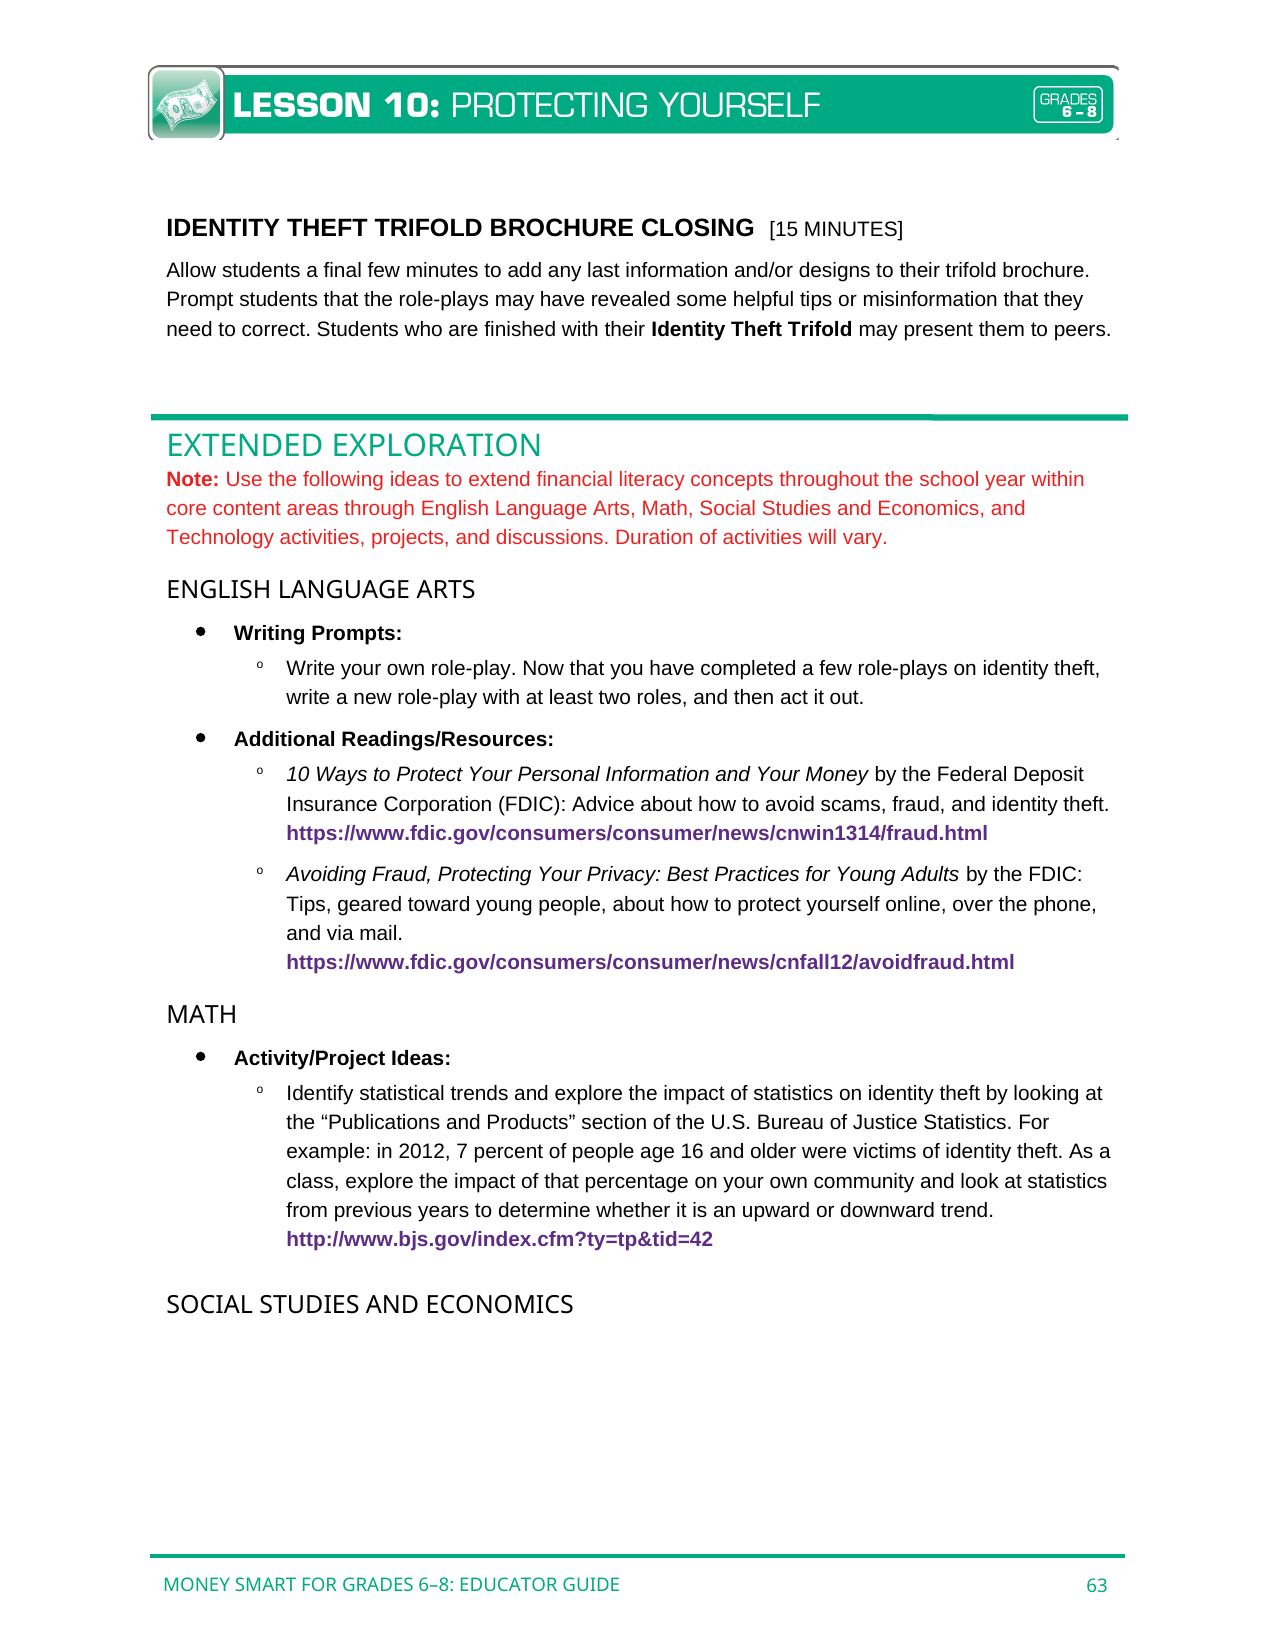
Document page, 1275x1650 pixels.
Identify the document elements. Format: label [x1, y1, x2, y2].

picture [147, 65, 1118, 140]
